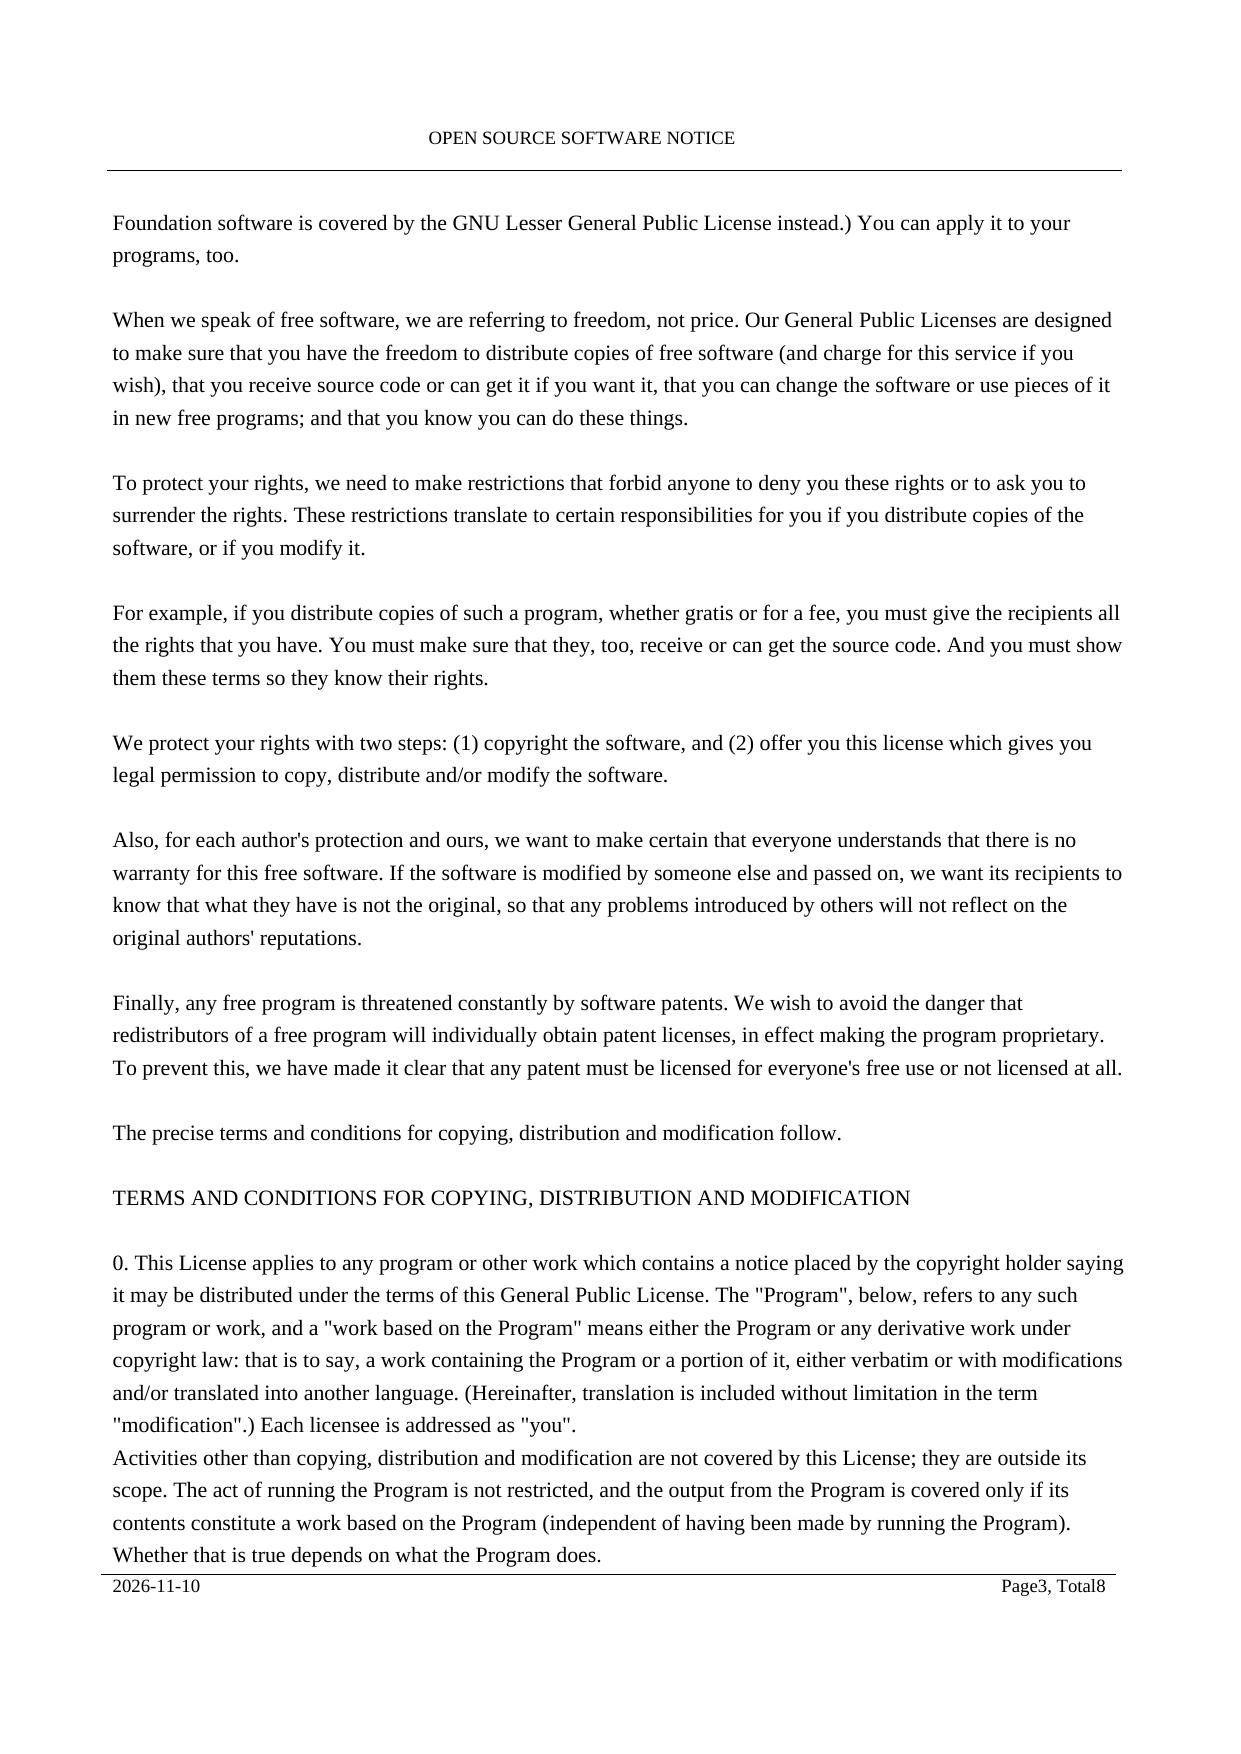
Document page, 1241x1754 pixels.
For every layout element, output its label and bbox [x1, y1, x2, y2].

text [112, 206, 1128, 1571]
